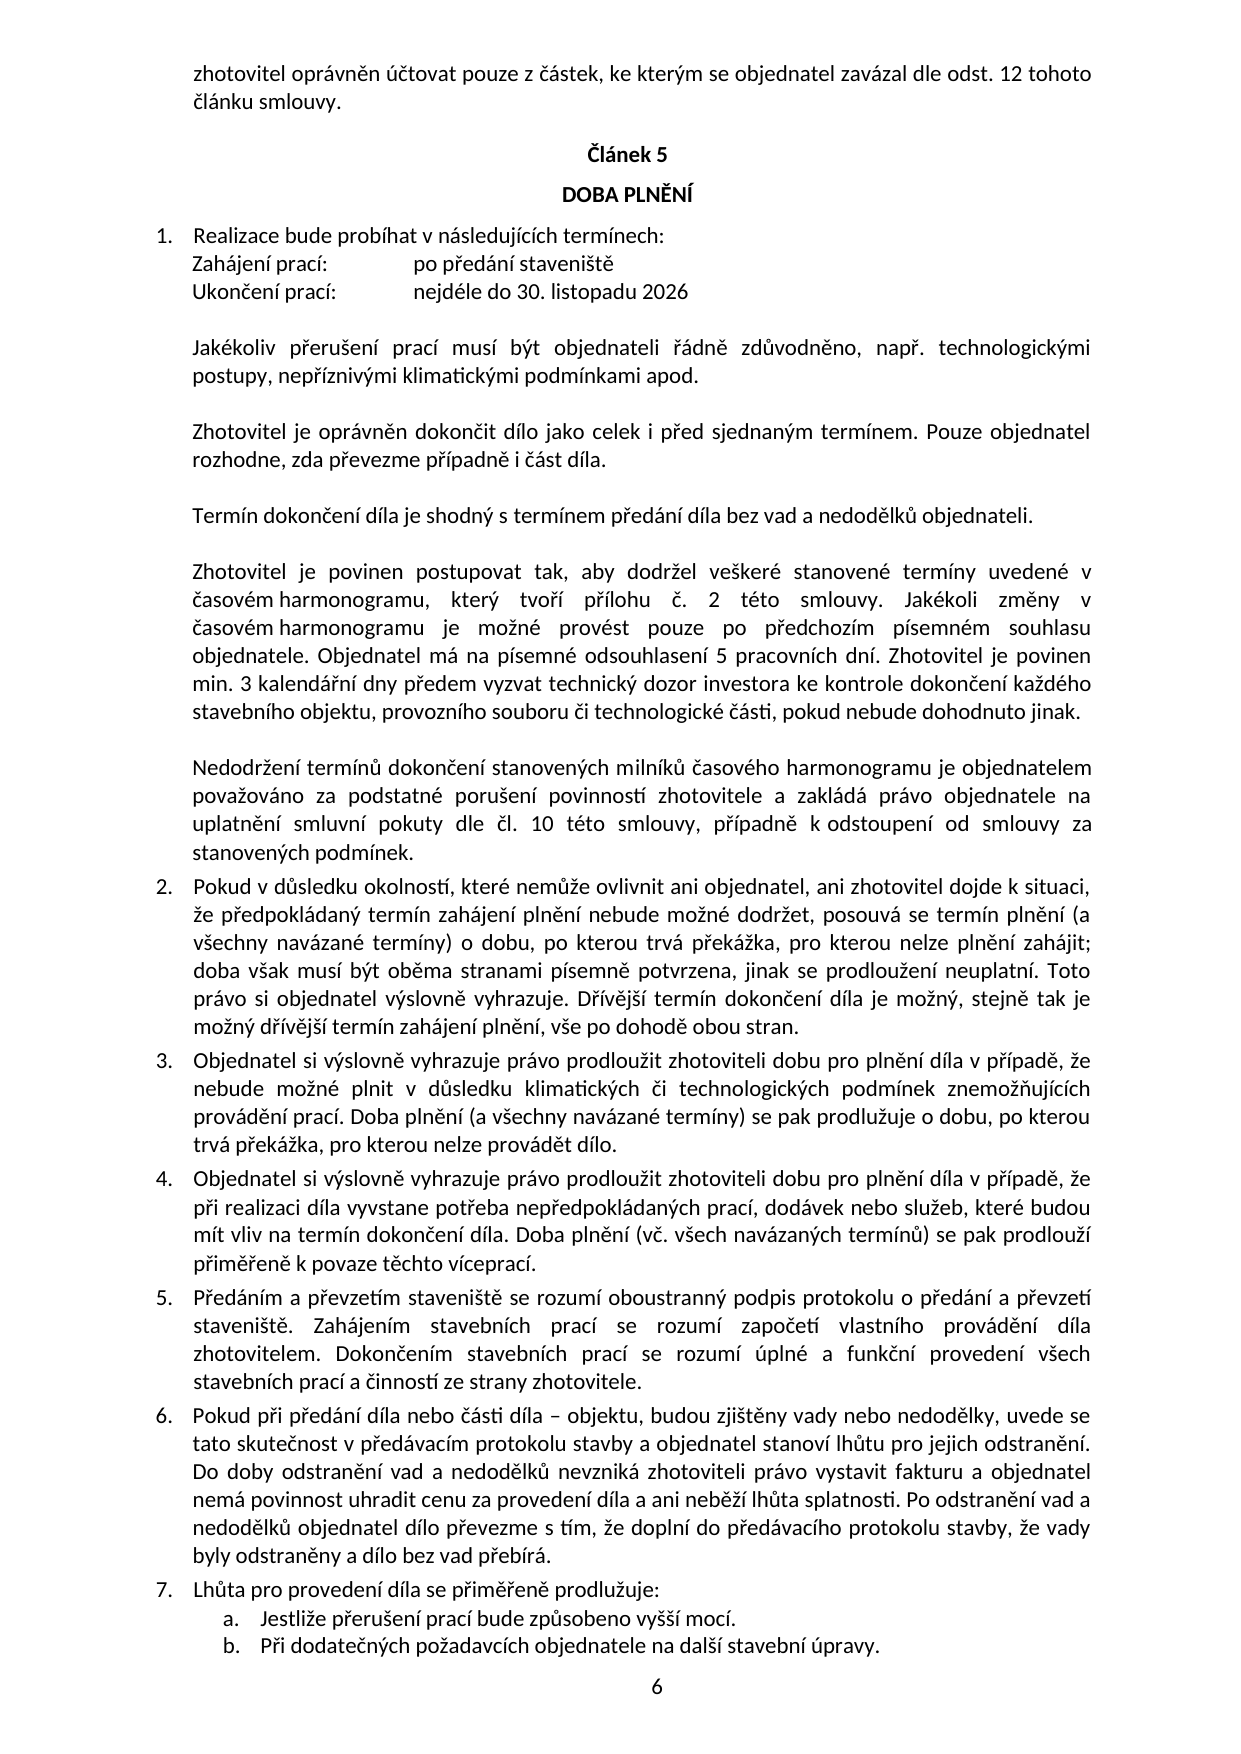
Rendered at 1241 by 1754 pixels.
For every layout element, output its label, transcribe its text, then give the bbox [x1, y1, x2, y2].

list Lhůta pro provedení díla se přiměřeně prodlužuje: [156, 1576, 1093, 1604]
text DOBA PLNĚNÍ [162, 181, 1093, 209]
list Pokud při předání díla nebo části díla – objektu, budou zjištěny vady nebo nedodělky, uvede se tato skutečnost v předávacím protokolu stavby a objednatel stanoví lhůtu pro jejich odstranění. Do doby odstranění vad a nedodělků nevzniká zhotoviteli právo vystavit fakturu a objednatel nemá povinnost uhradit cenu za provedení díla a ani neběží lhůta splatnosti. Po odstranění vad a nedodělků objednatel dílo převezme s tím, že doplní do předávacího protokolu stavby, že vady byly odstraněny a dílo bez vad přebírá. [155, 1401, 1093, 1569]
list Pokud v důsledku okolností, které nemůže ovlivnit ani objednatel, ani zhotovitel dojde k situaci, že předpokládaný termín zahájení plnění nebude možné dodržet, posouvá se termín plnění (a všechny navázané termíny) o dobu, po kterou trvá překážka, pro kterou nelze plnění zahájit; doba však musí být oběma stranami písemně potvrzena, jinak se prodloužení neuplatní. Toto právo si objednatel výslovně vyhrazuje. Dřívější termín dokončení díla je možný, stejně tak je možný dřívější termín zahájení plnění, vše po dohodě obou stran. [156, 872, 1093, 1040]
list Zhotovitel je oprávněn dokončit dílo jako celek i před sjednaným termínem. Pouze objednatel rozhodne, zda převezme případně i část díla. [192, 417, 1093, 473]
list Realizace bude probíhat v následujících termínech: [156, 221, 1093, 249]
list Při dodatečných požadavcích objednatele na další stavební úpravy. [223, 1632, 1093, 1660]
list Zhotovitel je povinen postupovat tak, aby dodržel veškeré stanovené termíny uvedené v časovém harmonogramu, který tvoří přílohu č. 2 této smlouvy. Jakékoli změny v časovém harmonogramu je možné provést pouze po předchozím písemném souhlasu objednatele. Objednatel má na písemné odsouhlasení 5 pracovních dní. Zhotovitel je povinen min. 3 kalendářní dny předem vyzvat technický dozor investora ke kontrole dokončení každého stavebního objektu, provozního souboru či technologické části, pokud nebude dohodnuto jinak. [192, 557, 1093, 726]
text Ukončení prací: nejdéle do 30. listopadu 2026 [118, 277, 1093, 305]
text Zahájení prací: po předání staveniště [118, 249, 1093, 277]
list Objednatel si výslovně vyhrazuje právo prodloužit zhotoviteli dobu pro plnění díla v případě, že při realizaci díla vyvstane potřeba nepředpokládaných prací, dodávek nebo služeb, které budou mít vliv na termín dokončení díla. Doba plnění (vč. všech navázaných termínů) se pak prodlouží přiměřeně k povaze těchto víceprací. [156, 1164, 1093, 1277]
list Nedodržení termínů dokončení stanovených milníků časového harmonogramu je objednatelem považováno za podstatné porušení povinností zhotovitele a zakládá právo objednatele na uplatnění smluvní pokuty dle čl. 10 této smlouvy, případně k odstoupení od smlouvy za stanovených podmínek. [192, 753, 1093, 866]
list Termín dokončení díla je shodný s termínem předání díla bez vad a nedodělků objednateli. [192, 501, 1093, 529]
list Předáním a převzetím staveniště se rozumí oboustranný podpis protokolu o předání a převzetí staveniště. Zahájením stavebních prací se rozumí započetí vlastního provádění díla zhotovitelem. Dokončením stavebních prací se rozumí úplné a funkční provedení všech stavebních prací a činností ze strany zhotovitele. [156, 1283, 1093, 1395]
list Jakékoliv přerušení prací musí být objednateli řádně zdůvodněno, např. technologickými postupy, nepříznivými klimatickými podmínkami apod. [192, 333, 1093, 389]
list Jestliže přerušení prací bude způsobeno vyšší mocí. [223, 1604, 1093, 1632]
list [156, 59, 1093, 115]
list Objednatel si výslovně vyhrazuje právo prodloužit zhotoviteli dobu pro plnění díla v případě, že nebude možné plnit v důsledku klimatických či technologických podmínek znemožňujících provádění prací. Doba plnění (a všechny navázané termíny) se pak prodlužuje o dobu, po kterou trvá překážka, pro kterou nelze provádět dílo. [156, 1046, 1093, 1158]
subtitle Článek 5 [162, 140, 1093, 168]
